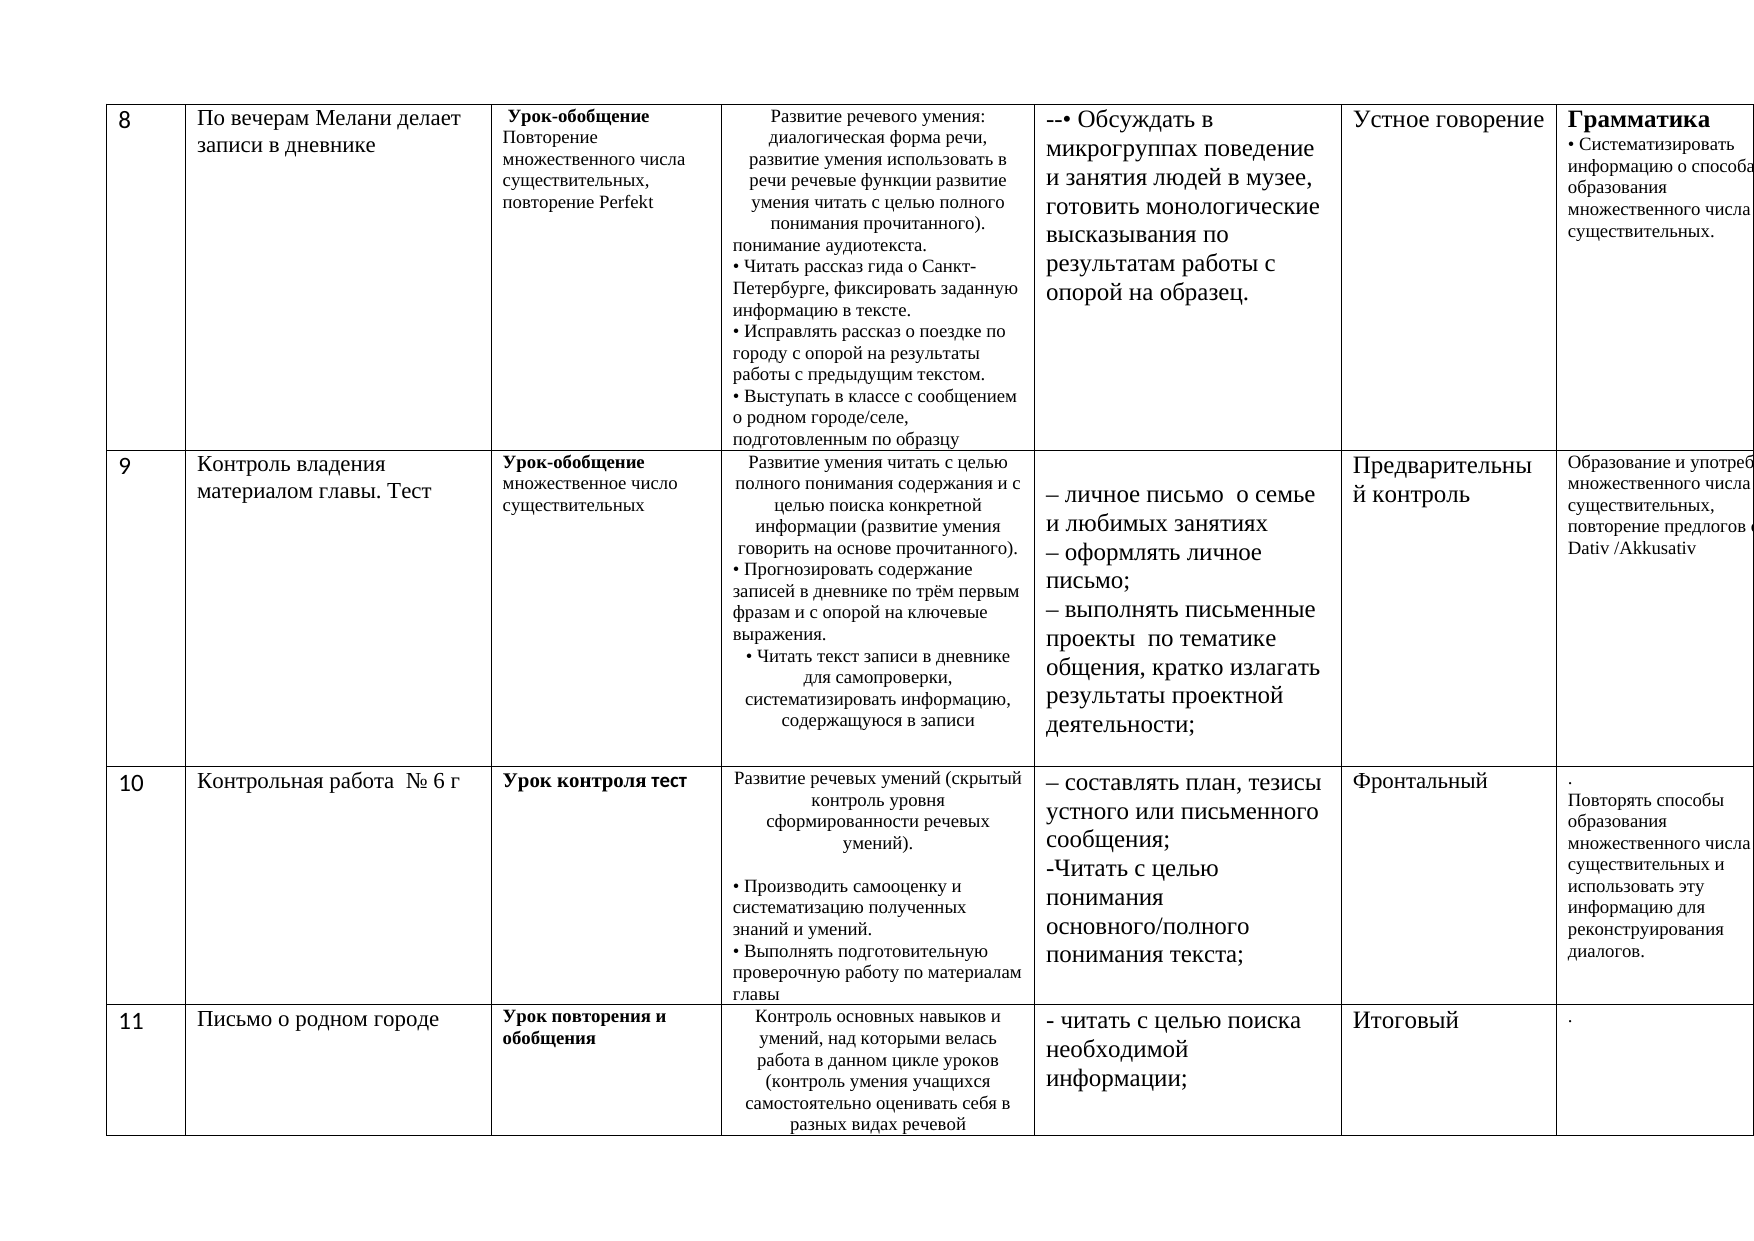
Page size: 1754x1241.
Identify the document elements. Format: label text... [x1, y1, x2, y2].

table_cell Фронтальный [1342, 767, 1556, 1004]
table_cell 11 [107, 1005, 185, 1135]
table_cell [1035, 1005, 1341, 1135]
table_cell Развитие речевых умений (скрытый контроль уровня сформированности речевых умений). • Производить самооценку и систематизацию полученных знаний и умений. • Выполнять подготовительную проверочную работу по материалам главы [722, 767, 1034, 1004]
table_cell Развитие речевого умения: диалогическая форма речи, развитие умения использовать в речи речевые функции развитие умения читать с целью полного понимания прочитанного). понимание аудиотекста. • Читать рассказ гида о Санкт-Петербурге, фиксировать заданную информацию в тексте. • Исправлять рассказ о поездке по городу с опорой на результаты работы с предыдущим текстом. • Выступать в классе с сообщением о родном городе/селе, подготовленным по образцу [722, 105, 1034, 449]
table_cell Контроль владения материалом главы. Тест [186, 451, 491, 766]
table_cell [722, 1005, 1034, 1135]
table_cell --• Обсуждать в микрогруппах поведение и занятия людей в музее, готовить монологические высказывания по результатам работы с опорой на образец. [1035, 105, 1341, 449]
table_cell 9 [107, 451, 185, 766]
table_cell Грамматика • Систематизировать информацию о способах образования множественного числа имён существительных. [1557, 105, 1753, 449]
table_cell – составлять план, тезисы устного или письменного сообщения; -Читать с целью понимания основного/полного понимания текста; [1035, 767, 1341, 1004]
table_cell По вечерам Мелани делает записи в дневнике [186, 105, 491, 449]
table_cell Урок-обобщение множественное число существительных [492, 451, 721, 766]
table_cell Итоговый [1342, 1005, 1556, 1135]
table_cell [186, 1005, 491, 1135]
table_cell 10 [107, 767, 185, 1004]
table_cell . [1557, 1005, 1753, 1135]
table_cell . Повторять способы образования множественного числа имён существительных и использовать эту информацию для реконструирования диалогов. [1557, 767, 1753, 1004]
table_cell – личное письмо о семье и любимых занятиях – оформлять личное письмо; – выполнять письменные проекты по тематике общения, кратко излагать результаты проектной деятельности; [1035, 451, 1341, 766]
table_cell Контрольная работа № 6 г [186, 767, 491, 1004]
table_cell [492, 1005, 721, 1135]
table_cell Предварительный контроль [1342, 451, 1556, 766]
table_cell Устное говорение [1342, 105, 1556, 449]
table_cell Образование и употребление множественного числа существительных, повторение предлогов с Dativ /Akkusativ [1557, 451, 1753, 766]
table_cell Развитие умения читать с целью полного понимания содержания и с целью поиска конкретной информации (развитие умения говорить на основе прочитанного). • Прогнозировать содержание записей в дневнике по трём первым фразам и с опорой на ключевые выражения. • Читать текст записи в дневнике для самопроверки, систематизировать информацию, содержащуюся в записи [722, 451, 1034, 766]
table_cell Урок контроля тест [492, 767, 721, 1004]
table_cell 8 [107, 105, 185, 449]
table_cell Урок-обобщение Повторение множественного числа существительных, повторение Perfekt [492, 105, 721, 449]
